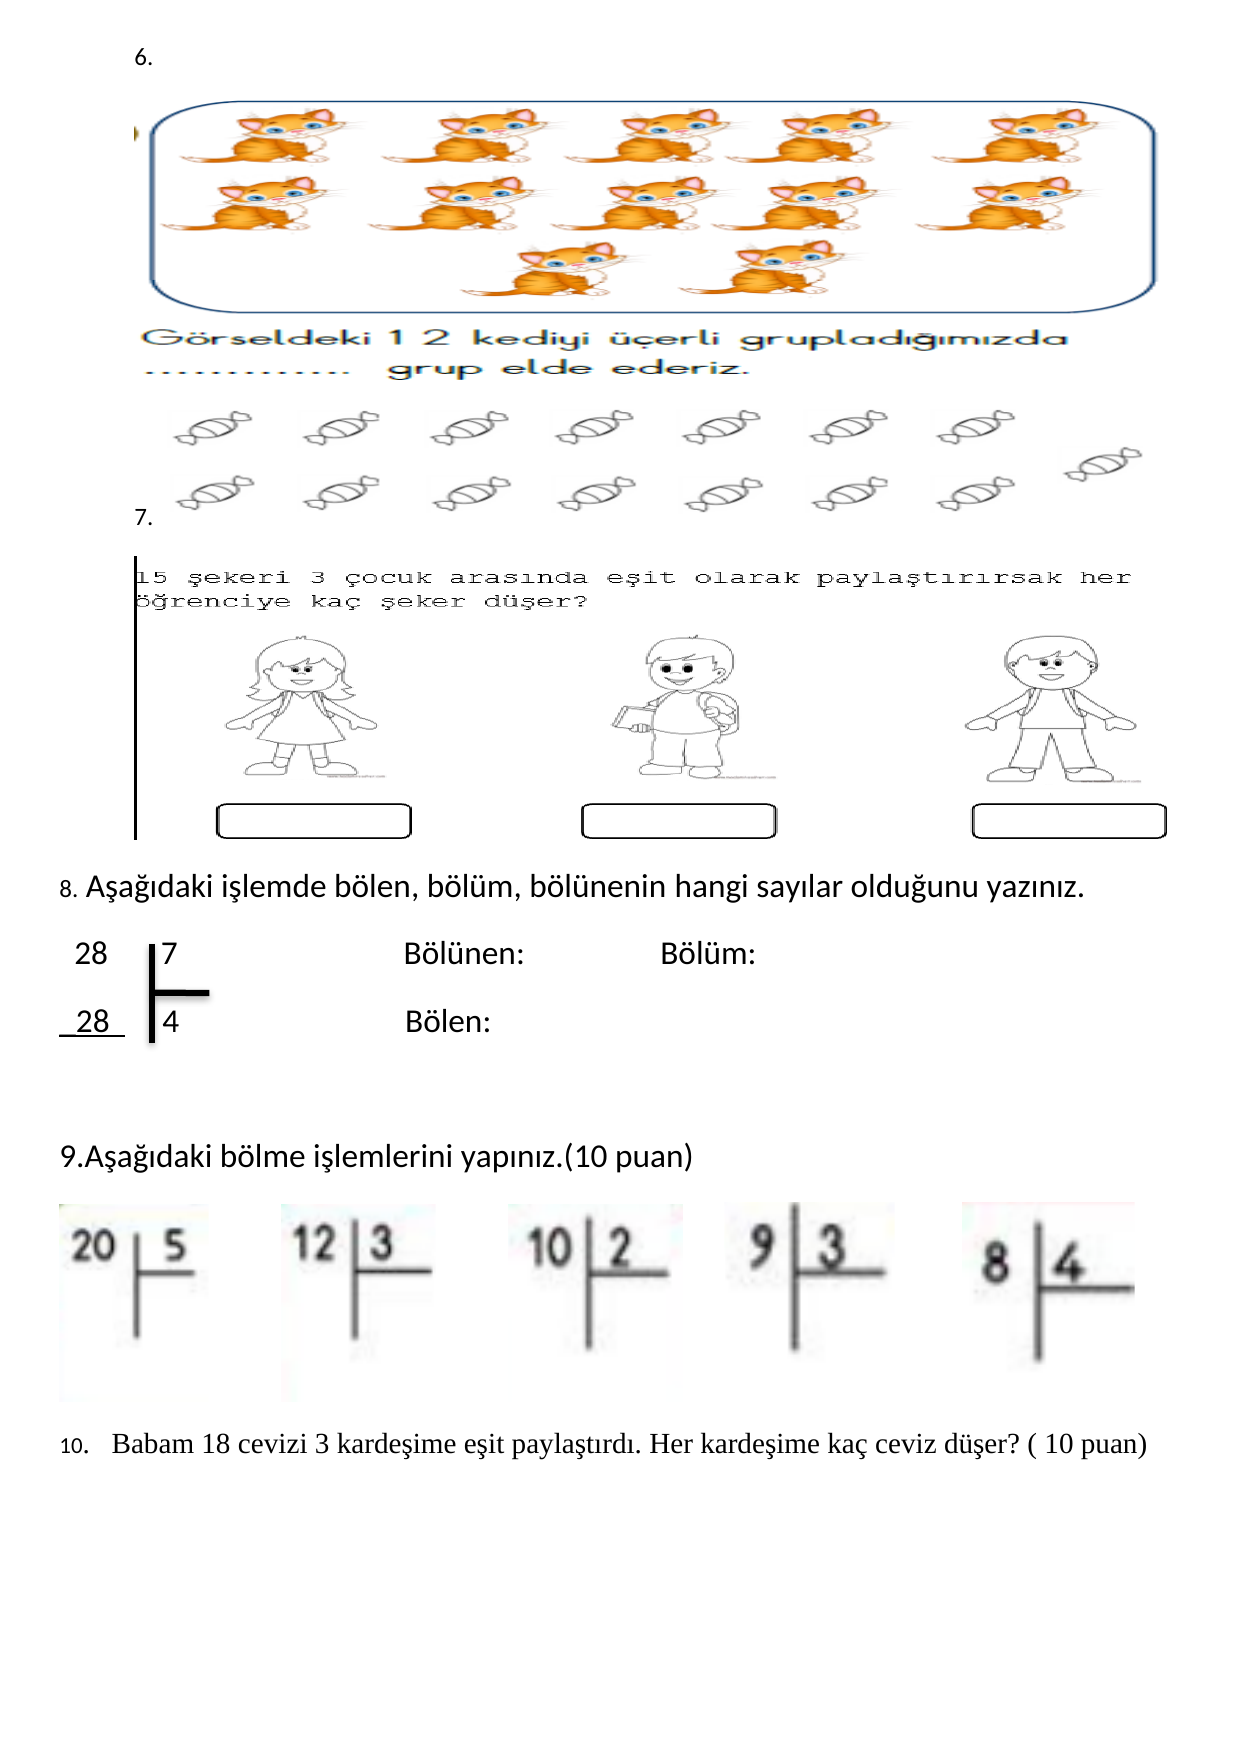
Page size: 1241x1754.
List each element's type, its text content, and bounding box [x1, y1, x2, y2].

picture [134, 556, 1202, 840]
text _28 4 Bölen: [59, 1000, 144, 1041]
picture [508, 1204, 683, 1402]
picture [281, 1204, 436, 1402]
text 28 7 Bölünen: Bölüm: [59, 932, 1181, 973]
picture [724, 1202, 895, 1402]
picture [962, 1202, 1135, 1402]
text 10. Babam 18 cevizi 3 kardeşime eşit paylaştırdı. Her kardeşime kaç ceviz düşer? ( 10 puan) [59, 1426, 1181, 1460]
text 6. [134, 41, 1181, 72]
text 8. Aşağıdaki işlemde bölen, bölüm, bölünenin hangi sayılar olduğunu yazınız. [59, 865, 1181, 905]
picture [153, 406, 1153, 526]
text _28 4 Bölen: [159, 1000, 1181, 1041]
text 9.Aşağıdaki bölme işlemlerini yapınız.(10 puan) [59, 1135, 1181, 1176]
picture [134, 97, 1164, 382]
picture [59, 1204, 209, 1402]
